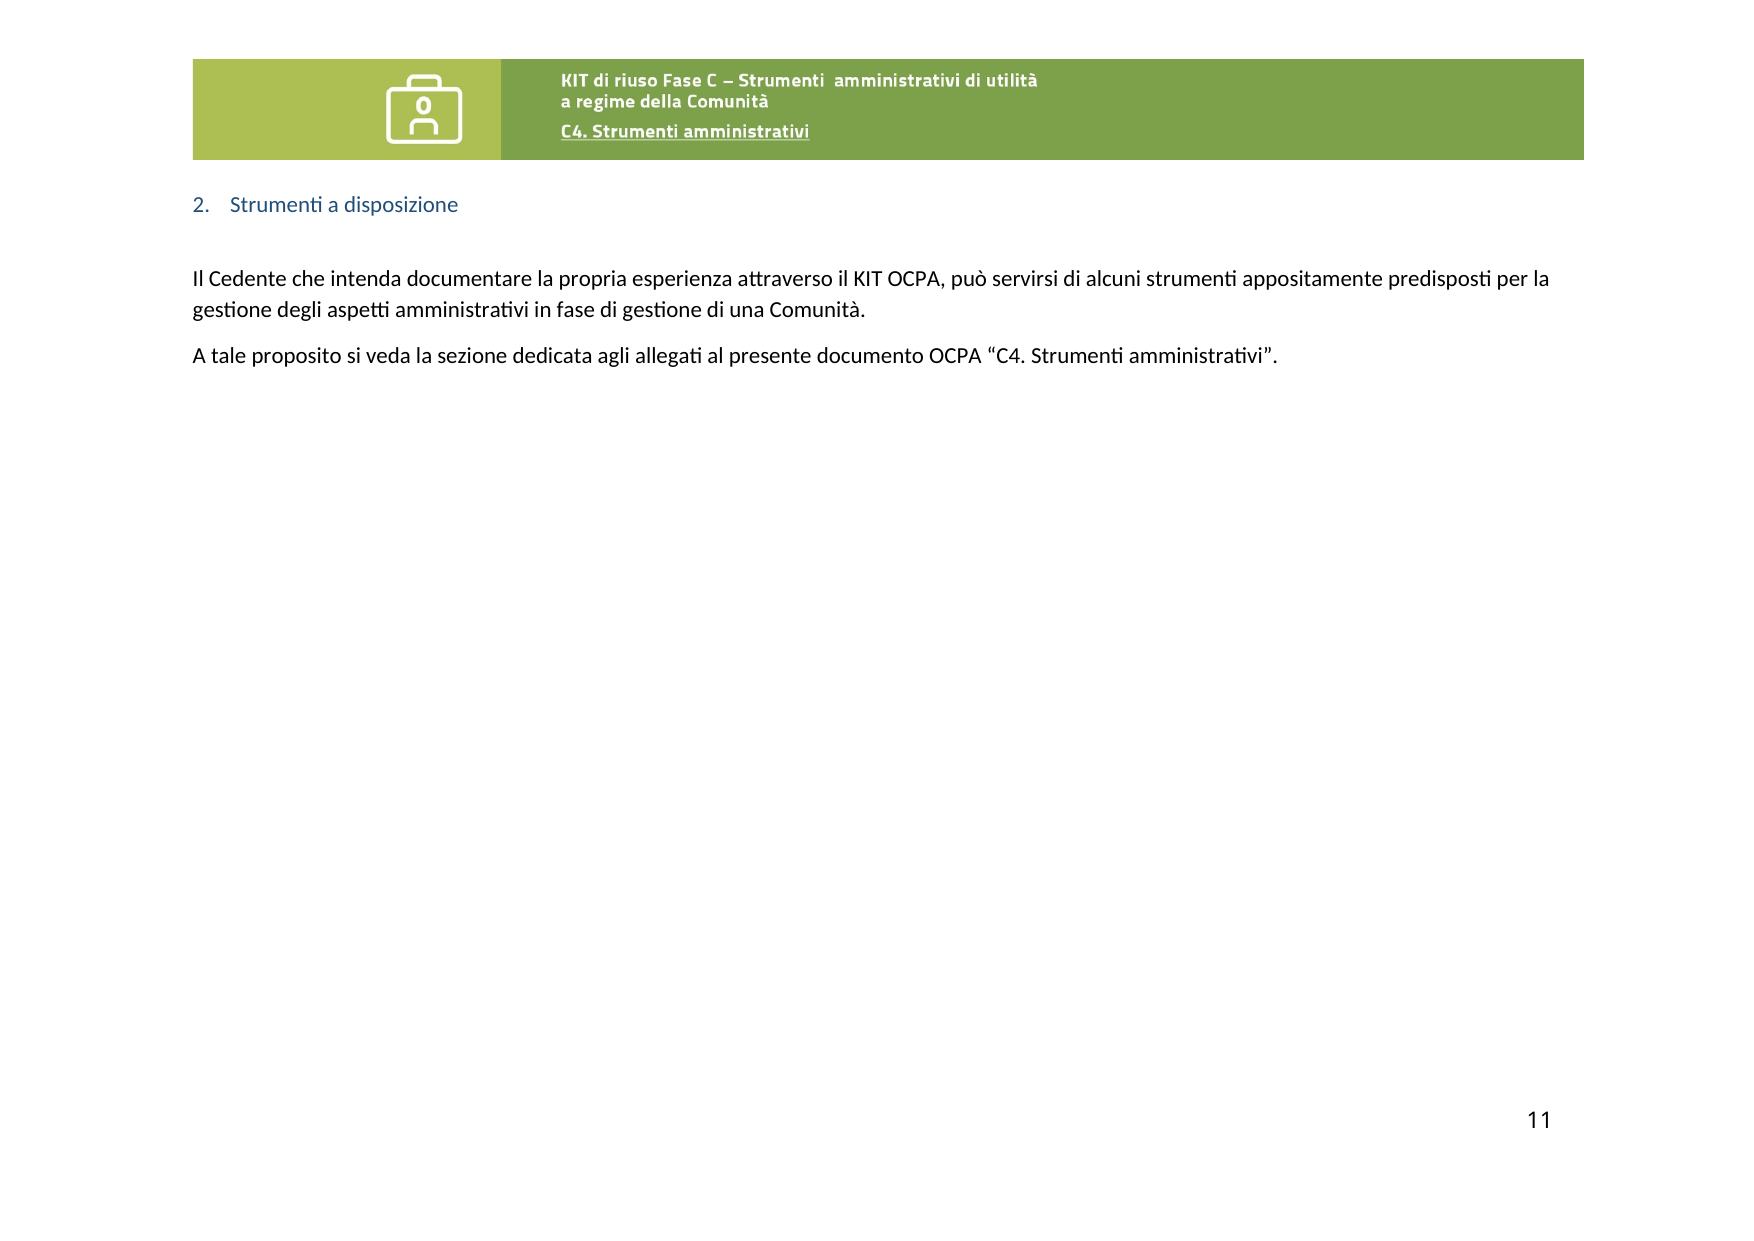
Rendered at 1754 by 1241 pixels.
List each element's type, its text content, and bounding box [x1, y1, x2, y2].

text Il Cedente che intenda documentare la propria esperienza attraverso il KIT OCPA, può servirsi di alcuni strumenti appositamente predisposti per la gestione degli aspetti amministrativi in fase di gestione di una Comunità. [192, 264, 1553, 323]
subtitle Strumenti a disposizione [192, 190, 1553, 218]
text A tale proposito si veda la sezione dedicata agli allegati al presente documento OCPA “C4. Strumenti amministrativi”. [192, 342, 1553, 370]
picture [192, 59, 1584, 160]
